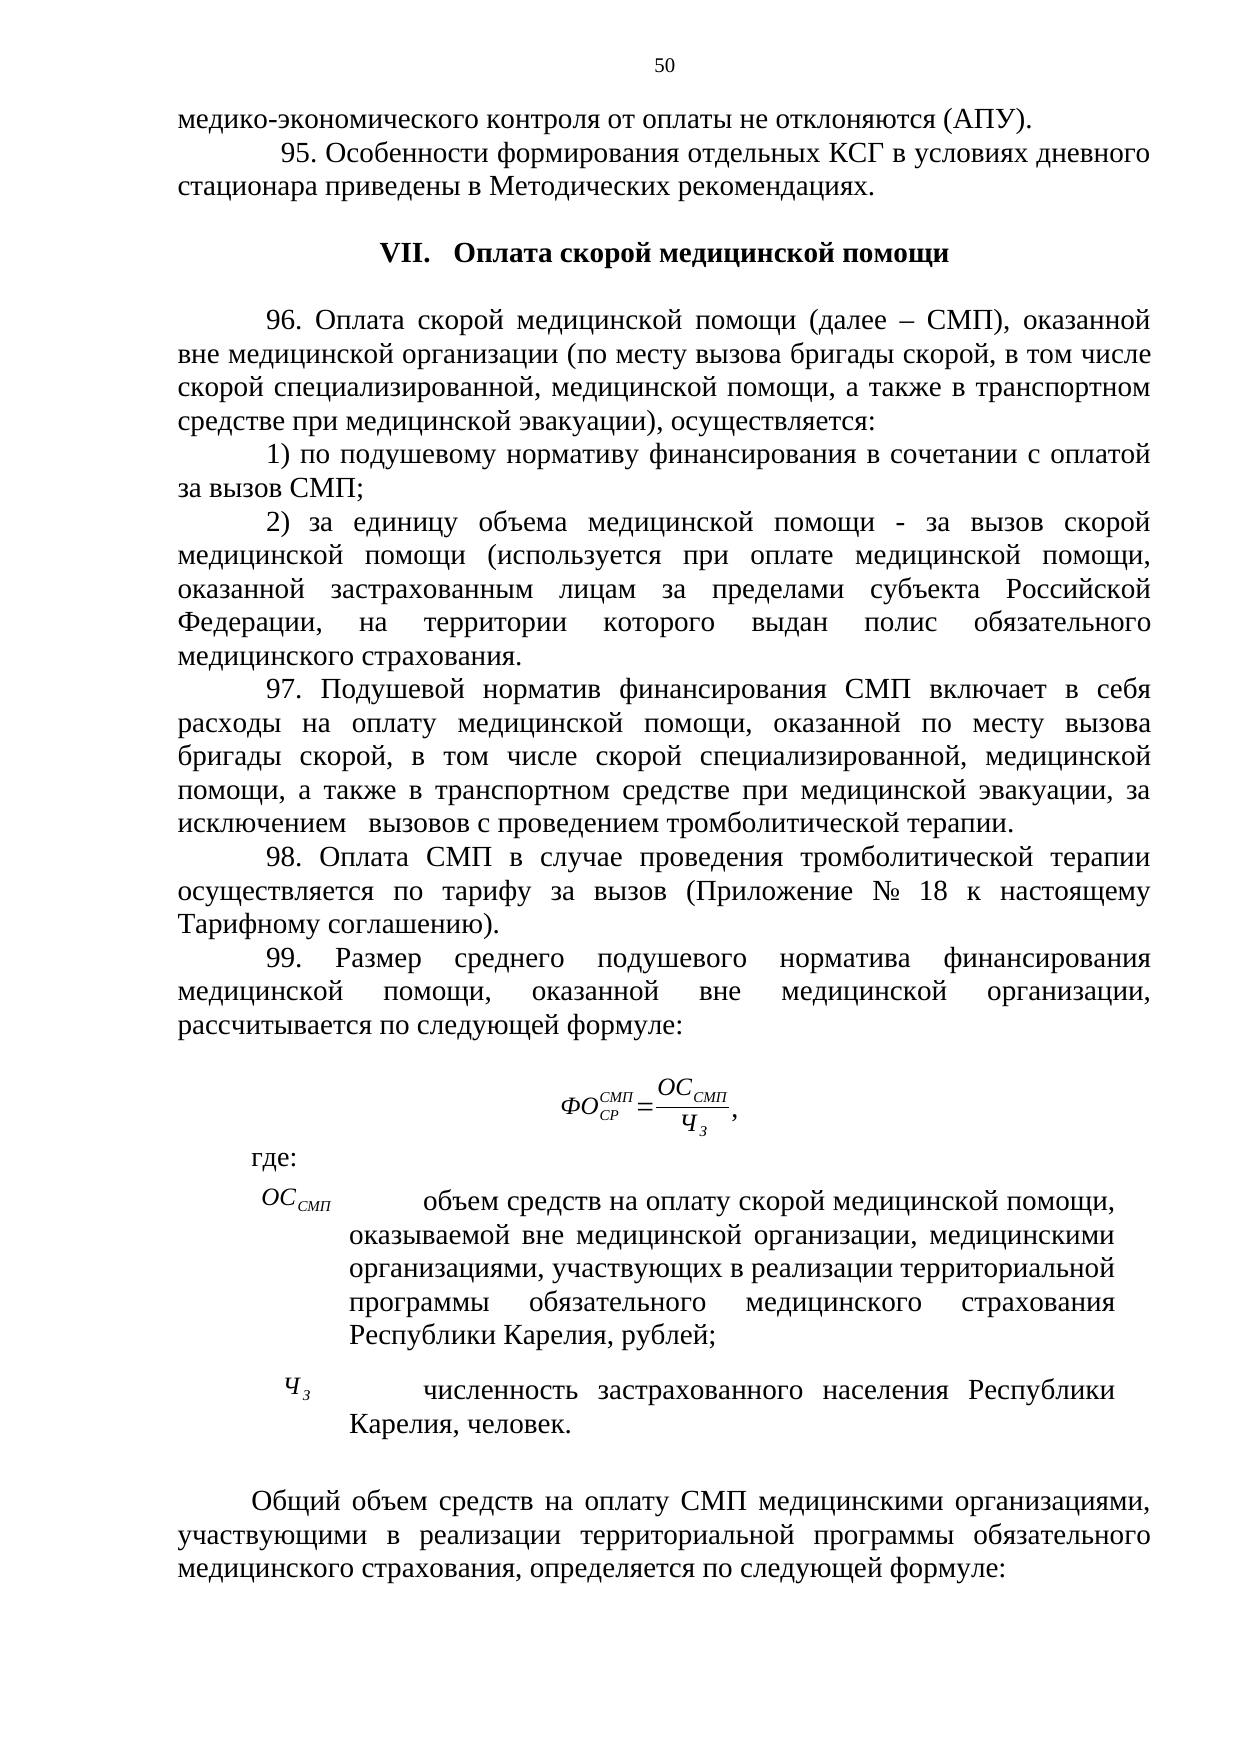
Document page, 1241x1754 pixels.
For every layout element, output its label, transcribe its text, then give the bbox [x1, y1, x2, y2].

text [177, 101, 1152, 135]
text 98. Оплата СМП в случае проведения тромболитической терапии осуществляется по тарифу за вызов (Приложение № 18 к настоящему Тарифному соглашению). [177, 839, 1152, 940]
text где: [177, 1140, 1152, 1173]
text 97. Подушевой норматив финансирования СМП включает в себя расходы на оплату медицинской помощи, оказанной по месту вызова бригады скорой, в том числе скорой специализированной, медицинской помощи, а также в транспортном средстве при медицинской эвакуации, за исключением вызовов с проведением тромболитической терапии. [177, 671, 1152, 839]
table_header объем средств на оплату скорой медицинской помощи, оказываемой вне медицинской организации, медицинскими организациями, участвующих в реализации территориальной программы обязательного медицинского страхования Республики Карелия, рублей; [343, 1173, 1122, 1362]
text 95. Особенности формирования отдельных КСГ в условиях дневного стационара приведены в Методических рекомендациях. [177, 135, 1152, 202]
text 1) по подушевому нормативу финансирования в сочетании с оплатой за вызов СМП; [177, 437, 1152, 504]
text 99. Размер среднего подушевого норматива финансирования медицинской помощи, оказанной вне медицинской организации, рассчитывается по следующей формуле: [177, 940, 1152, 1040]
text 2) за единицу объема медицинской помощи - за вызов скорой медицинской помощи (используется при оплате медицинской помощи, оказанной застрахованным лицам за пределами субъекта Российской Федерации, на территории которого выдан полис обязательного медицинского страхования. [177, 504, 1152, 671]
text 96. Оплата скорой медицинской помощи (далее – СМП), оказанной вне медицинской организации (по месту вызова бригады скорой, в том числе скорой специализированной, медицинской помощи, а также в транспортном средстве при медицинской эвакуации), осуществляется: [177, 302, 1152, 437]
table_header [177, 1173, 342, 1362]
text Общий объем средств на оплату СМП медицинскими организациями, участвующими в реализации территориальной программы обязательного медицинского страхования, определяется по следующей формуле: [177, 1483, 1152, 1584]
text , [177, 1074, 1152, 1140]
table_cell [177, 1362, 342, 1483]
text VII. Оплата скорой медицинской помощи [177, 235, 1152, 269]
table_cell численность застрахованного населения Республики Карелия, человек. [343, 1362, 1122, 1483]
